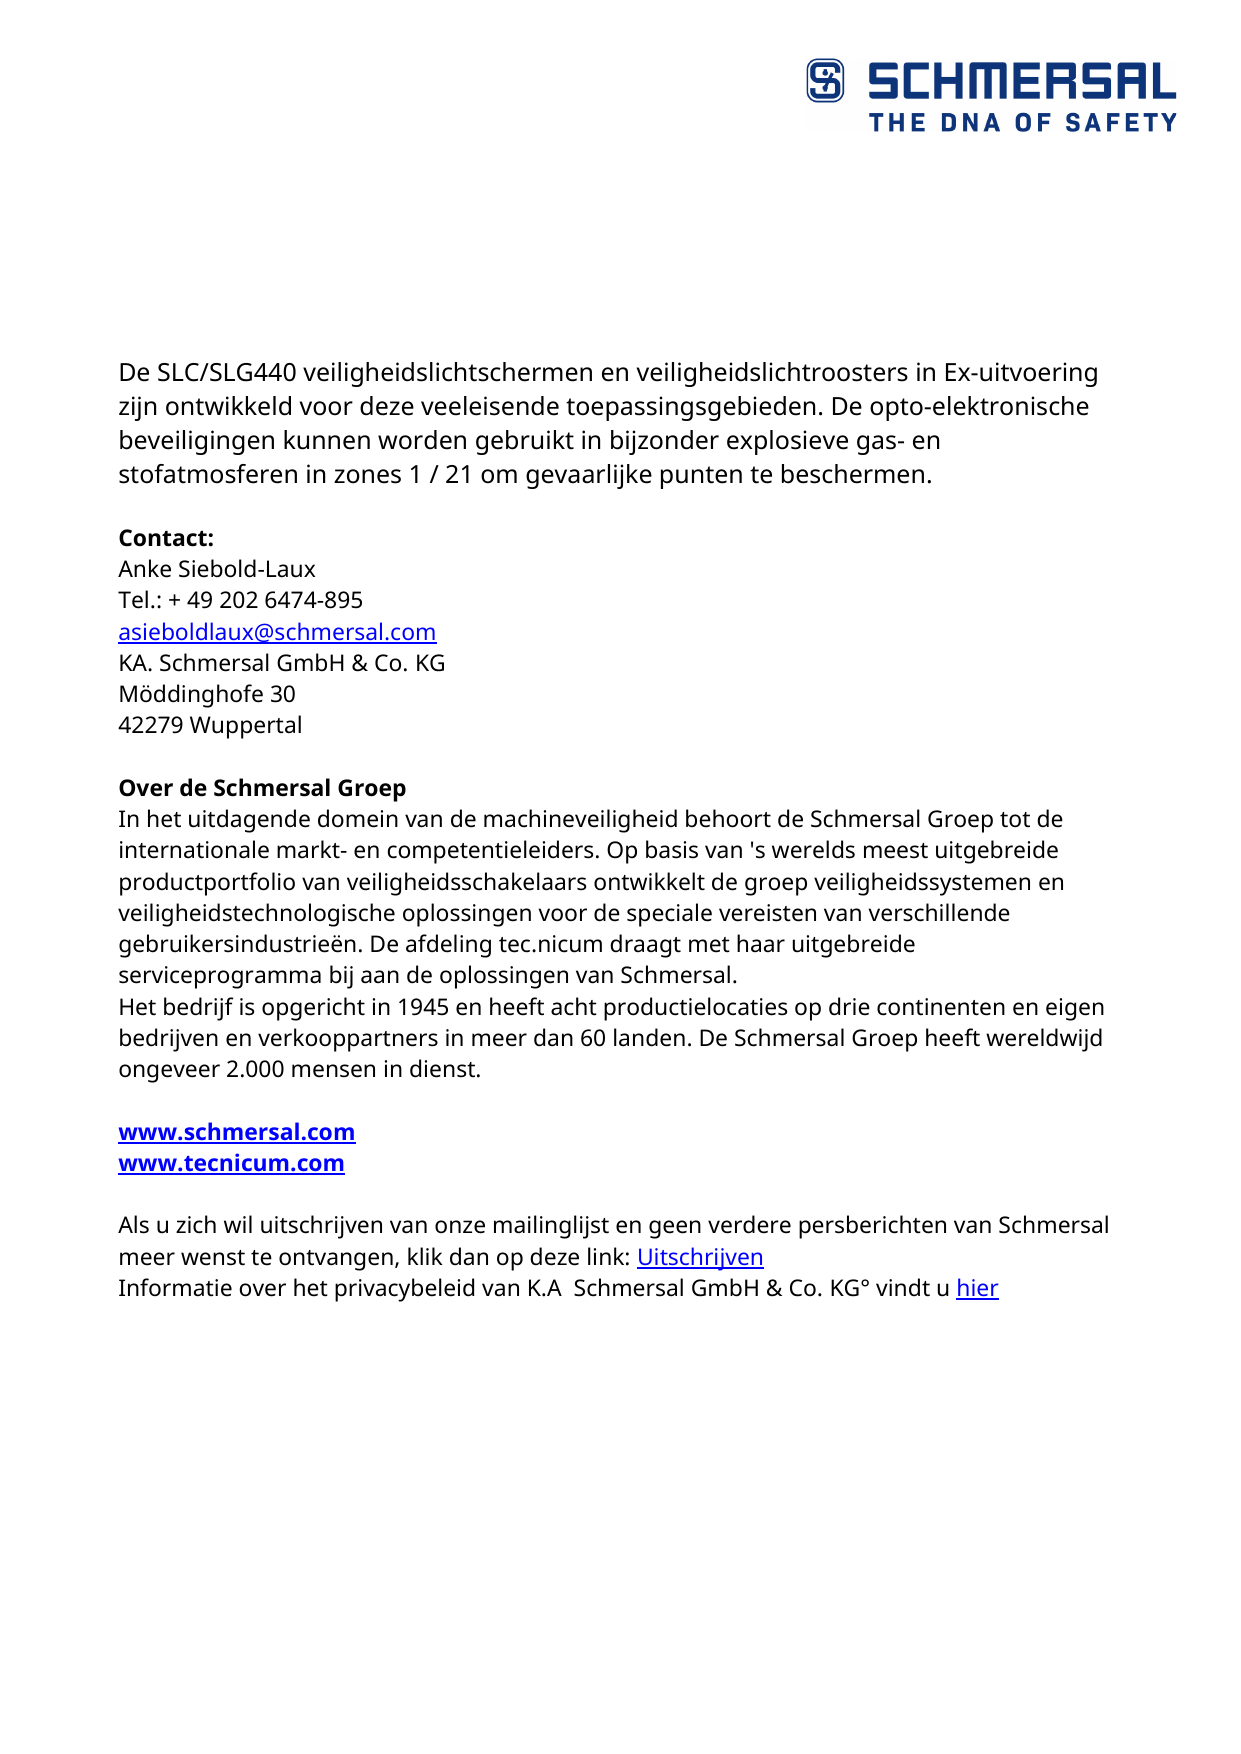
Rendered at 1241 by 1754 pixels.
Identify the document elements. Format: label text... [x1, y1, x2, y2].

text www.tecnicum.com [118, 1147, 1122, 1178]
text Tel.: + 49 202 6474-895 [118, 584, 1122, 616]
text Als u zich wil uitschrijven van onze mailinglijst en geen verdere persberichten van Schmersal meer wenst te ontvangen, klik dan op deze link: Uitschrijven [118, 1209, 1122, 1272]
text Möddinghofe 30 [118, 678, 1122, 709]
text www.schmersal.com [118, 1116, 1122, 1147]
text In het uitdagende domein van de machineveiligheid behoort de Schmersal Groep tot de internationale markt- en competentieleiders. Op basis van 's werelds meest uitgebreide productportfolio van veiligheidsschakelaars ontwikkelt de groep veiligheidssystemen en veiligheidstechnologische oplossingen voor de speciale vereisten van verschillende gebruikersindustrieën. De afdeling tec.nicum draagt met haar uitgebreide serviceprogramma bij aan de oplossingen van Schmersal. [118, 803, 1122, 991]
text Informatie over het privacybeleid van K.A Schmersal GmbH & Co. KG° vindt u hier [118, 1272, 1122, 1303]
text Contact: [118, 522, 1122, 553]
text 42279 Wuppertal [118, 709, 1122, 741]
text asieboldlaux@schmersal.com [118, 616, 1122, 647]
text KA. Schmersal GmbH & Co. KG [118, 647, 1122, 678]
picture [806, 58, 1177, 132]
text De SLC/SLG440 veiligheidslichtschermen en veiligheidslichtroosters in Ex-uitvoering zijn ontwikkeld voor deze veeleisende toepassingsgebieden. De opto-elektronische beveiligingen kunnen worden gebruikt in bijzonder explosieve gas- en stofatmosferen in zones 1 / 21 om gevaarlijke punten te beschermen. [118, 354, 1122, 491]
text Anke Siebold-Laux [118, 553, 1122, 584]
text Over de Schmersal Groep [118, 772, 1122, 803]
text Het bedrijf is opgericht in 1945 en heeft acht productielocaties op drie continenten en eigen bedrijven en verkooppartners in meer dan 60 landen. De Schmersal Groep heeft wereldwijd ongeveer 2.000 mensen in dienst. [118, 991, 1122, 1084]
